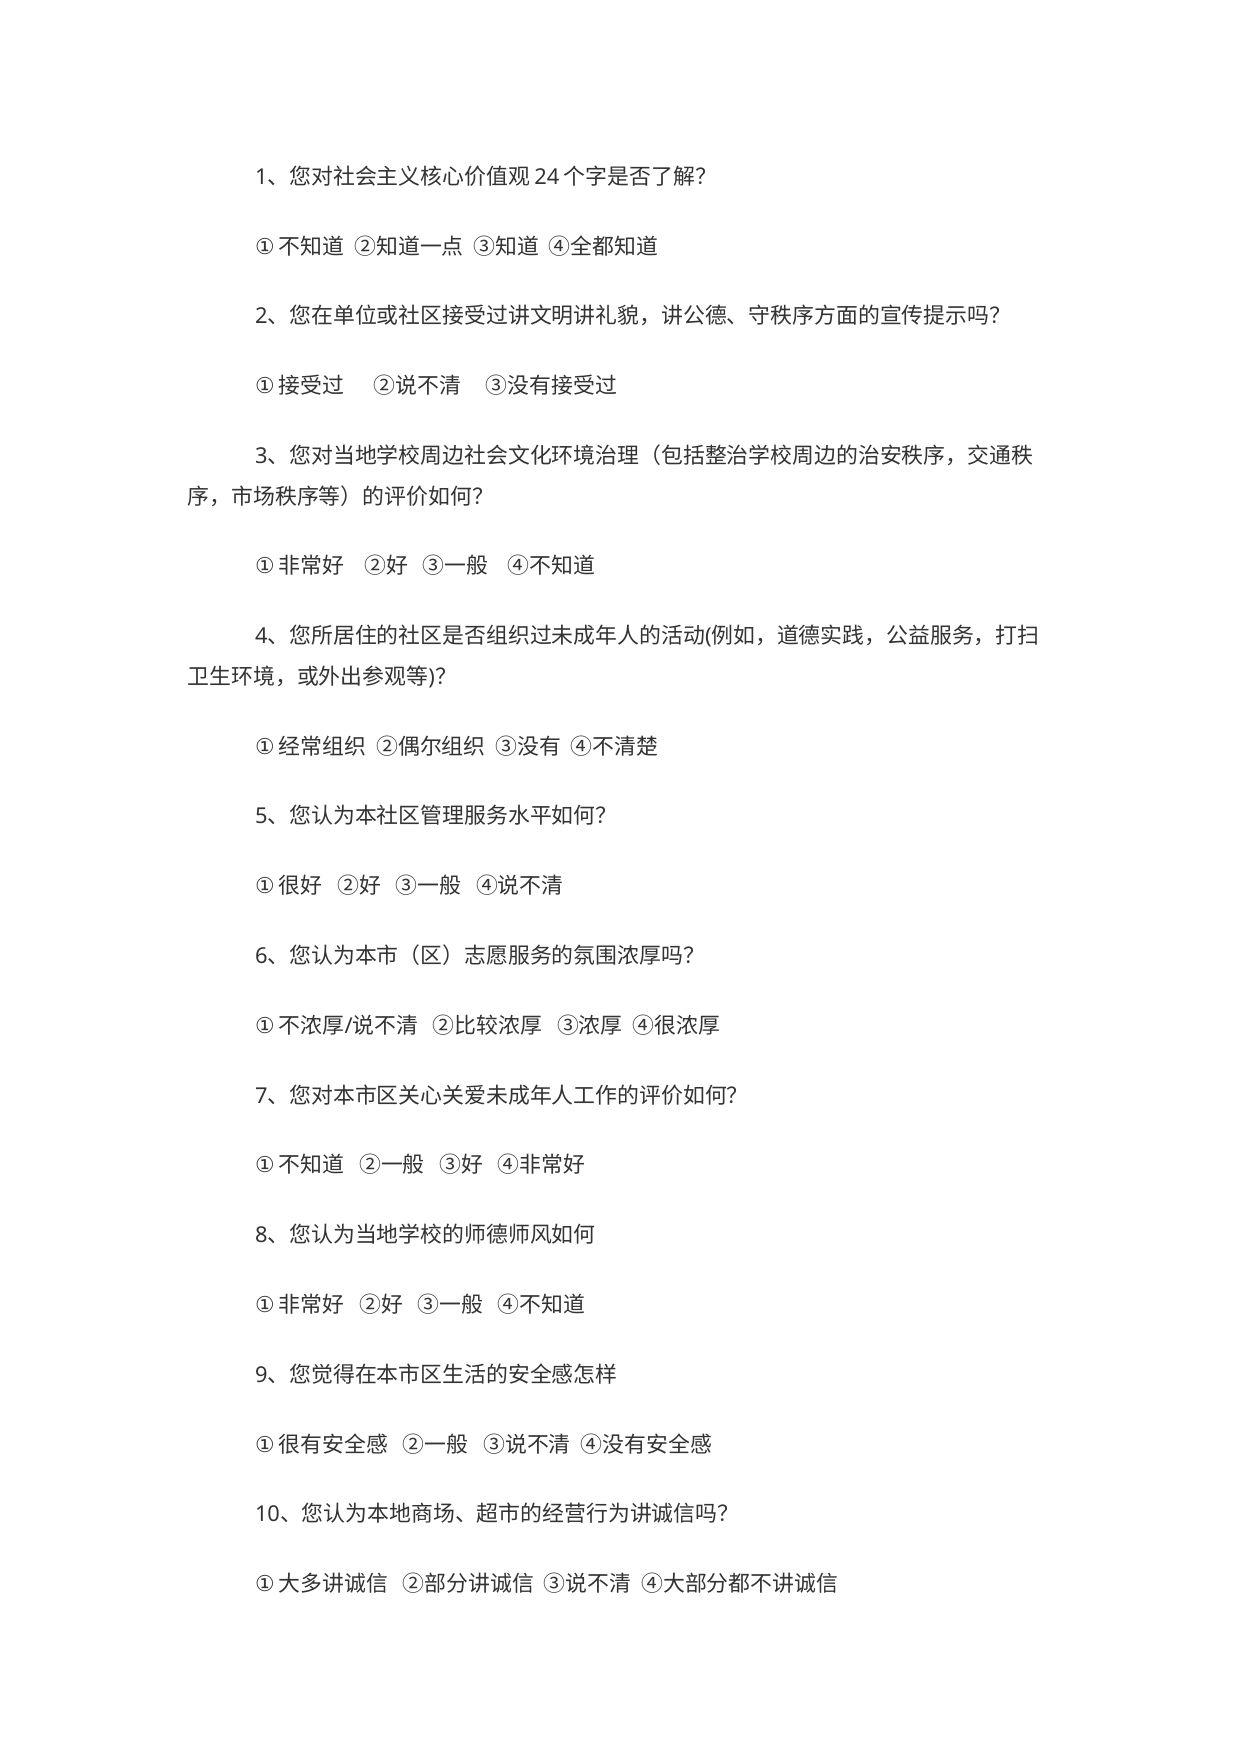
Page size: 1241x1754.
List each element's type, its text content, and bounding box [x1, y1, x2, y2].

text ①接受过 ②说不清 ③没有接受过 [187, 359, 1053, 400]
text 5、您认为本社区管理服务水平如何？ [187, 789, 1053, 830]
text 10、您认为本地商场、超市的经营行为讲诚信吗？ [187, 1487, 1053, 1528]
text 3、您对当地学校周边社会文化环境治理（包括整治学校周边的治安秩序，交通秩序，市场秩序等）的评价如何？ [187, 429, 1053, 510]
text 9、您觉得在本市区生活的安全感怎样 [187, 1348, 1053, 1388]
text ①不浓厚/说不清 ②比较浓厚 ③浓厚 ④很浓厚 [187, 999, 1053, 1039]
text ①不知道 ②知道一点 ③知道 ④全都知道 [187, 220, 1053, 260]
text 4、您所居住的社区是否组织过未成年人的活动(例如，道德实践，公益服务，打扫卫生环境，或外出参观等)？ [187, 609, 1053, 691]
text ①不知道 ②一般 ③好 ④非常好 [187, 1138, 1053, 1179]
text 8、您认为当地学校的师德师风如何 [187, 1208, 1053, 1249]
text 2、您在单位或社区接受过讲文明讲礼貌，讲公德、守秩序方面的宣传提示吗？ [187, 289, 1053, 330]
text ①非常好 ②好 ③一般 ④不知道 [187, 539, 1053, 580]
text ①非常好 ②好 ③一般 ④不知道 [187, 1278, 1053, 1319]
text 7、您对本市区关心关爱未成年人工作的评价如何？ [187, 1069, 1053, 1109]
text ①很有安全感 ②一般 ③说不清 ④没有安全感 [187, 1418, 1053, 1458]
text 6、您认为本市（区）志愿服务的氛围浓厚吗？ [187, 929, 1053, 970]
text ①很好 ②好 ③一般 ④说不清 [187, 859, 1053, 900]
text ①经常组织 ②偶尔组织 ③没有 ④不清楚 [187, 720, 1053, 760]
text 1、您对社会主义核心价值观24个字是否了解？ [187, 150, 1053, 191]
text ①大多讲诚信 ②部分讲诚信 ③说不清 ④大部分都不讲诚信 [187, 1557, 1053, 1598]
